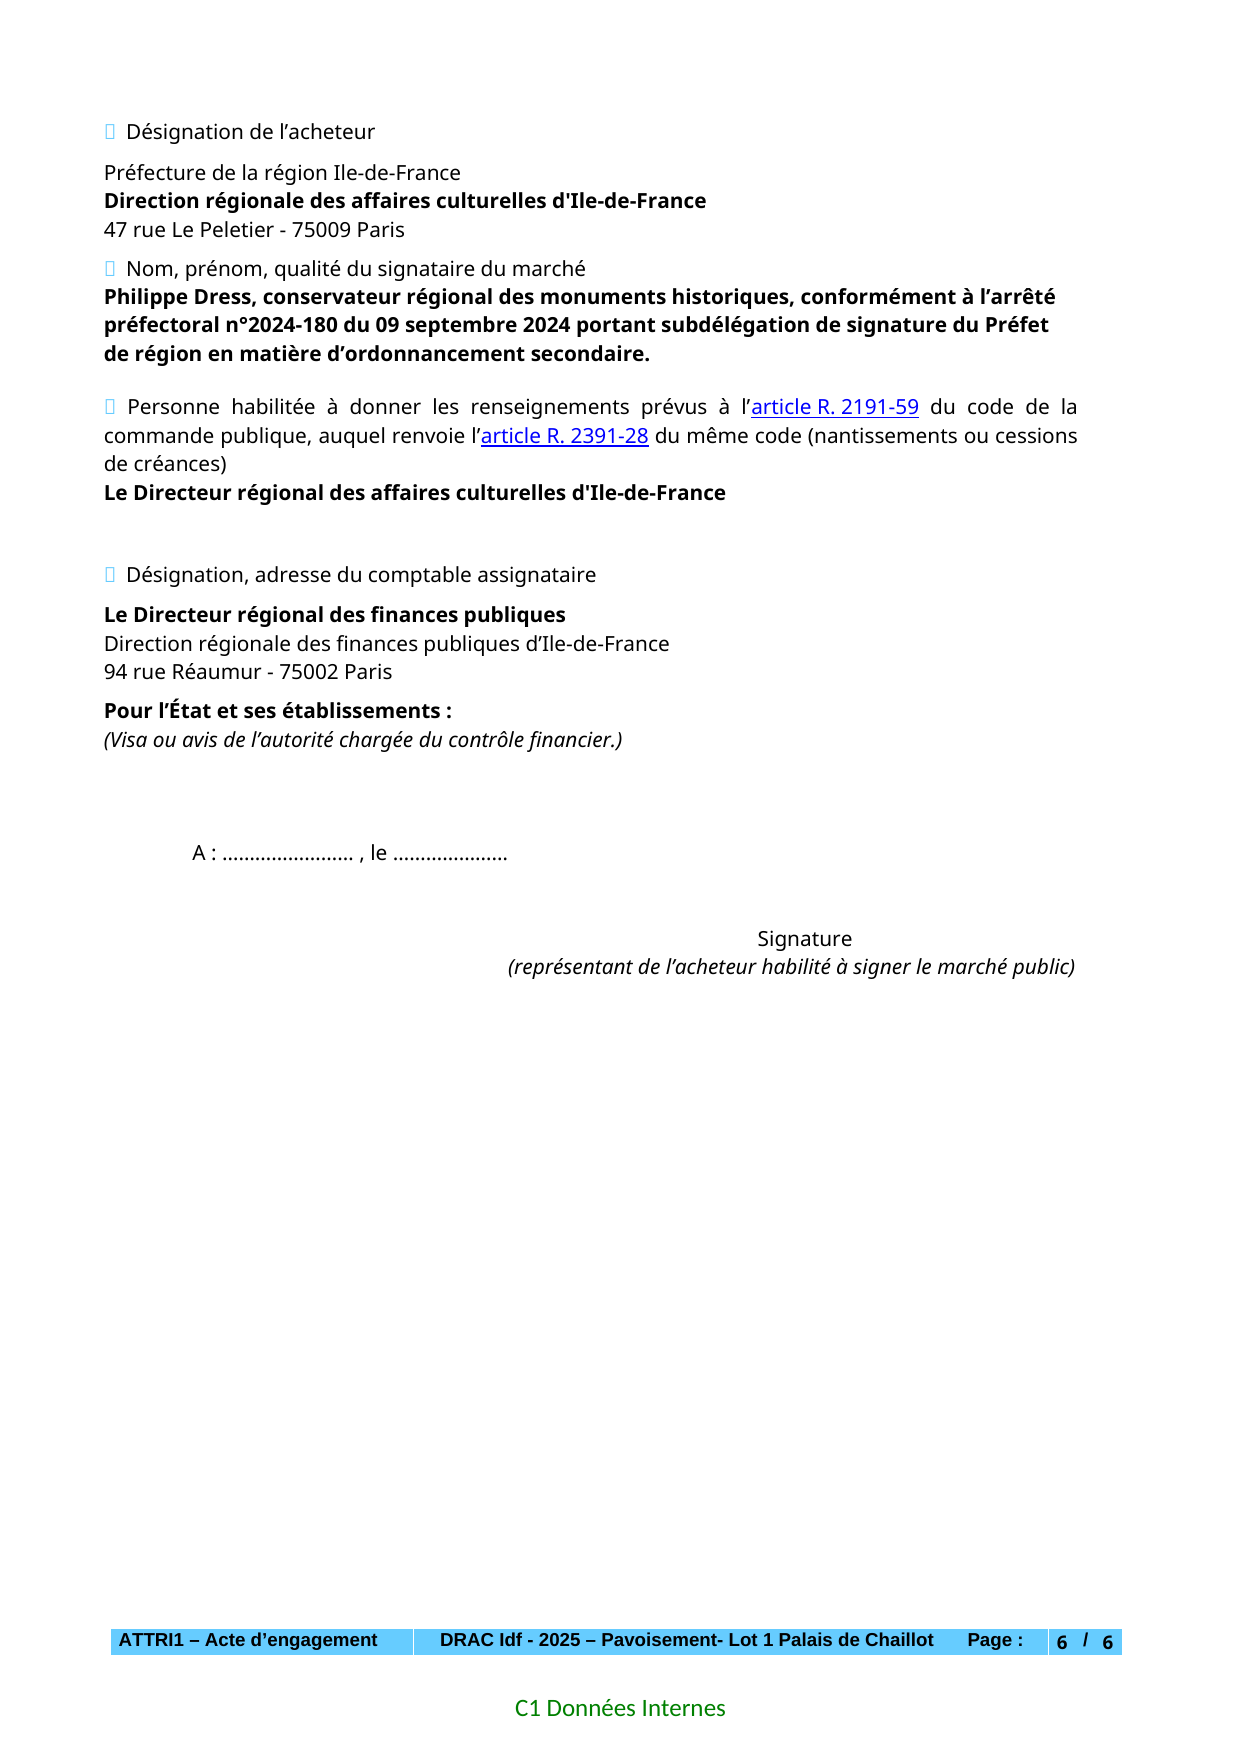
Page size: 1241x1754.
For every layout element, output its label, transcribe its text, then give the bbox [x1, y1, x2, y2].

text Le Directeur régional des affaires culturelles d'Ile-de-France [103, 478, 1076, 506]
text Préfecture de la région Ile-de-France [103, 158, 1076, 186]
text Le Directeur régional des finances publiques [103, 601, 1076, 629]
text 94 rue Réaumur - 75002 Paris [103, 657, 1076, 686]
text Philippe Dress, conservateur régional des monuments historiques, conformément à l’arrêté préfectoral n°2024-180 du 09 septembre 2024 portant subdélégation de signature du Préfet de région en matière d’ordonnancement secondaire. [103, 282, 1076, 367]
text (Visa ou avis de l’autorité chargée du contrôle financier.) [103, 725, 1078, 753]
text Pour l’État et ses établissements : [103, 696, 1078, 725]
text  Désignation, adresse du comptable assignataire [103, 560, 1078, 588]
text Direction régionale des affaires culturelles d'Ile-de-France 47 rue Le Peletier - 75009 Paris [103, 186, 1076, 243]
text Direction régionale des finances publiques d’Ile-de-France [103, 629, 1076, 657]
text (représentant de l’acheteur habilité à signer le marché public) [103, 952, 1078, 981]
text A : …………………… , le ………………… [103, 838, 1078, 867]
subtitle  Désignation de l’acheteur [103, 117, 1078, 146]
text  Nom, prénom, qualité du signataire du marché [103, 254, 1078, 282]
text Signature [738, 924, 871, 952]
text  Personne habilitée à donner les renseignements prévus à l’article R. 2191-59 du code de la commande publique, auquel renvoie l’article R. 2391-28 du même code (nantissements ou cessions de créances) [103, 392, 1078, 478]
